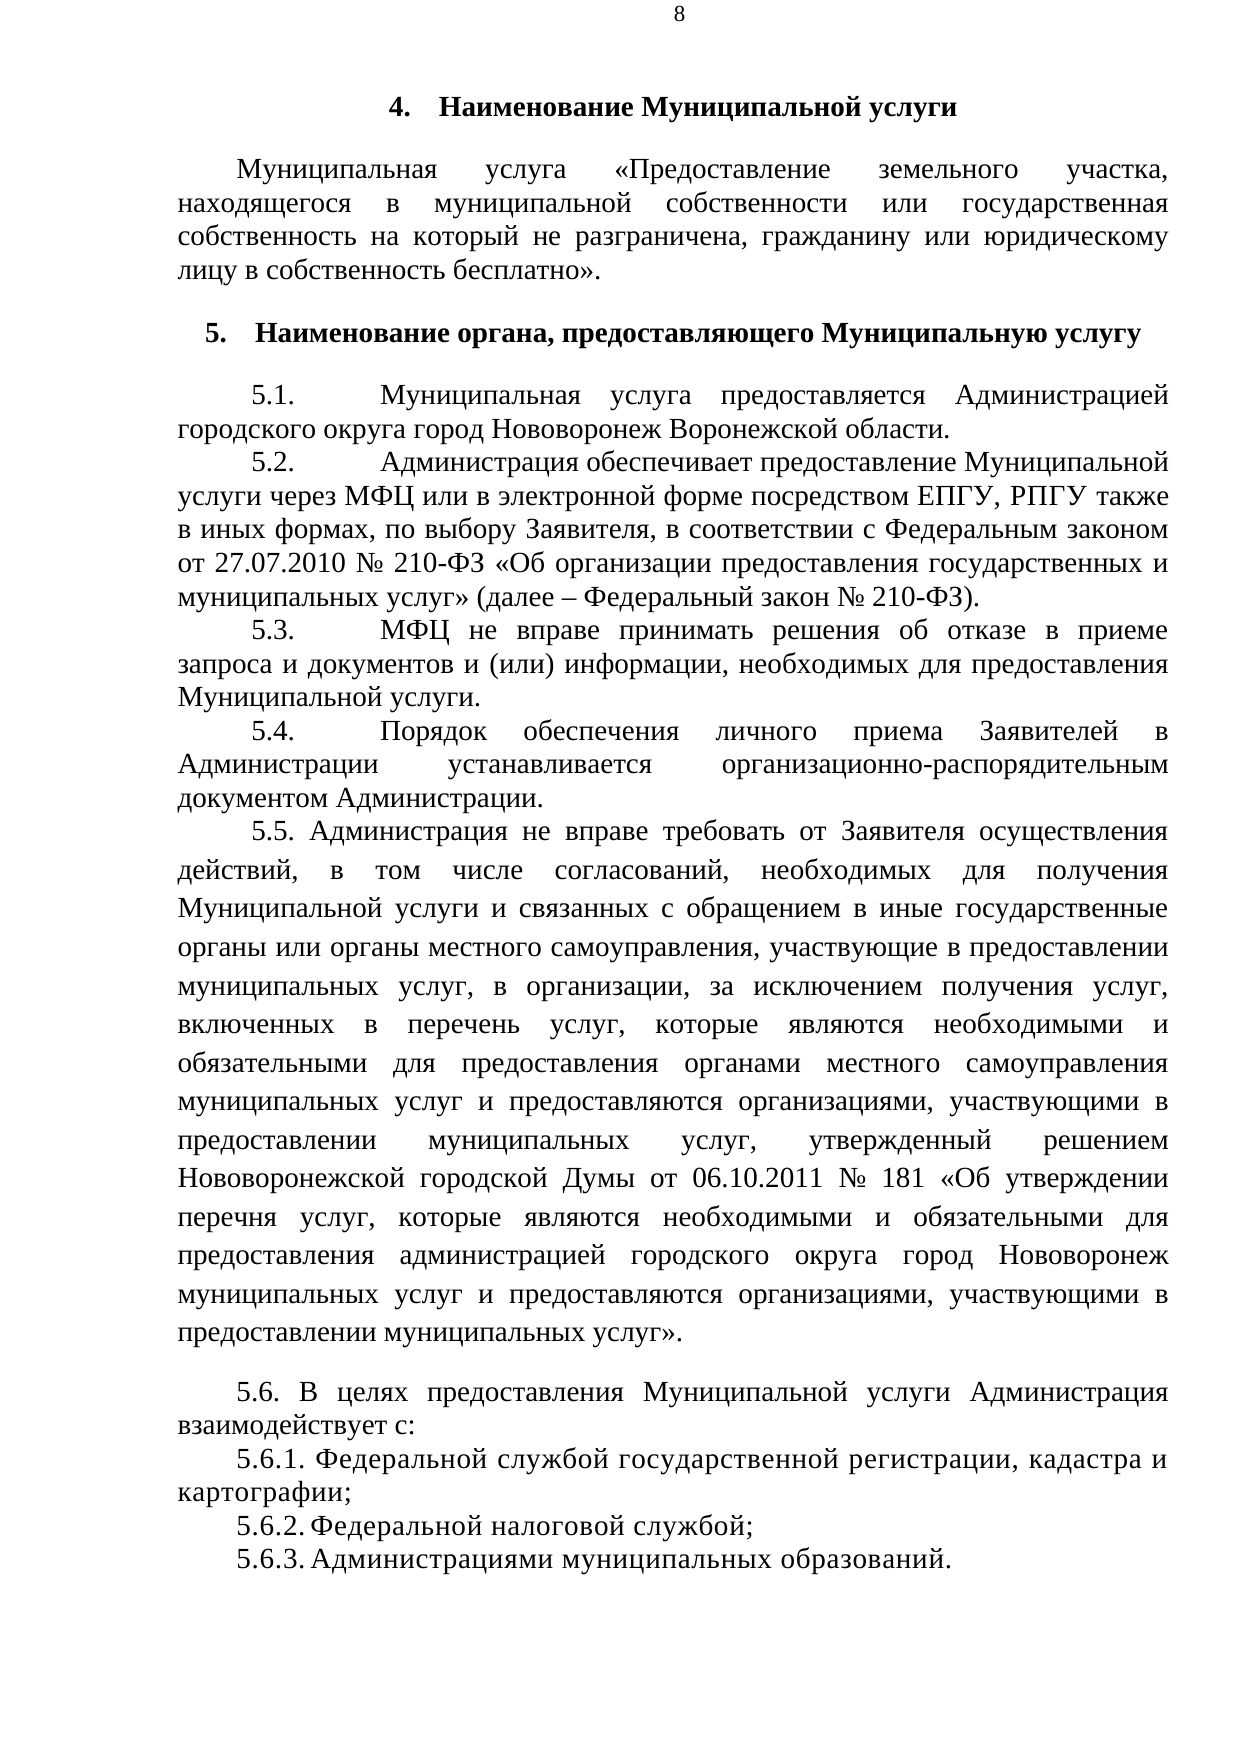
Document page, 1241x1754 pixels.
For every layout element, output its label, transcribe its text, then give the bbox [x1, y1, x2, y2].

list Порядок обеспечения личного приема Заявителей в Администрации устанавливается организационно-распорядительным документом Администрации. [177, 713, 1169, 813]
list Наименование органа, предоставляющего Муниципальную услугу [177, 315, 1169, 348]
list 5.5. Администрация не вправе требовать от Заявителя осуществления действий, в том числе согласований, необходимых для получения Муниципальной услуги и связанных с обращением в иные государственные органы или органы местного самоуправления, участвующие в предоставлении муниципальных услуг, в организации, за исключением получения услуг, включенных в перечень услуг, которые являются необходимыми и обязательными для предоставления органами местного самоуправления муниципальных услуг и предоставляются организациями, участвующими в предоставлении муниципальных услуг, утвержденный решением Нововоронежской городской Думы от 06.10.2011 № 181 «Об утверждении перечня услуг, которые являются необходимыми и обязательными для предоставления администрацией городского округа город Нововоронеж муниципальных услуг и предоставляются организациями, участвующими в предоставлении муниципальных услуг». [177, 813, 1169, 1348]
text 5.6.1. Федеральной службой государственной регистрации, кадастра и картографии; [177, 1441, 1169, 1508]
list Федеральной налоговой службой; [177, 1508, 1169, 1542]
text Муниципальная услуга «Предоставление земельного участка, находящегося в муниципальной собственности или государственная собственность на который не разграничена, гражданину или юридическому лицу в собственность бесплатно». [177, 151, 1169, 286]
list Муниципальная услуга предоставляется Администрацией городского округа город Нововоронеж Воронежской области. [177, 377, 1169, 444]
list Администрация обеспечивает предоставление Муниципальной услуги через МФЦ или в электронной форме посредством ЕПГУ, РПГУ также в иных формах, по выбору Заявителя, в соответствии с Федеральным законом от 27.07.2010 № 210-ФЗ «Об организации предоставления государственных и муниципальных услуг» (далее – Федеральный закон № 210-ФЗ). [177, 444, 1169, 612]
text 5.6. В целях предоставления Муниципальной услуги Администрация взаимодействует с: [177, 1374, 1169, 1441]
list Администрациями муниципальных образований. [177, 1542, 1169, 1575]
list Наименование Муниципальной услуги [177, 89, 1169, 122]
list МФЦ не вправе принимать решения об отказе в приеме запроса и документов и (или) информации, необходимых для предоставления Муниципальной услуги. [177, 612, 1169, 713]
